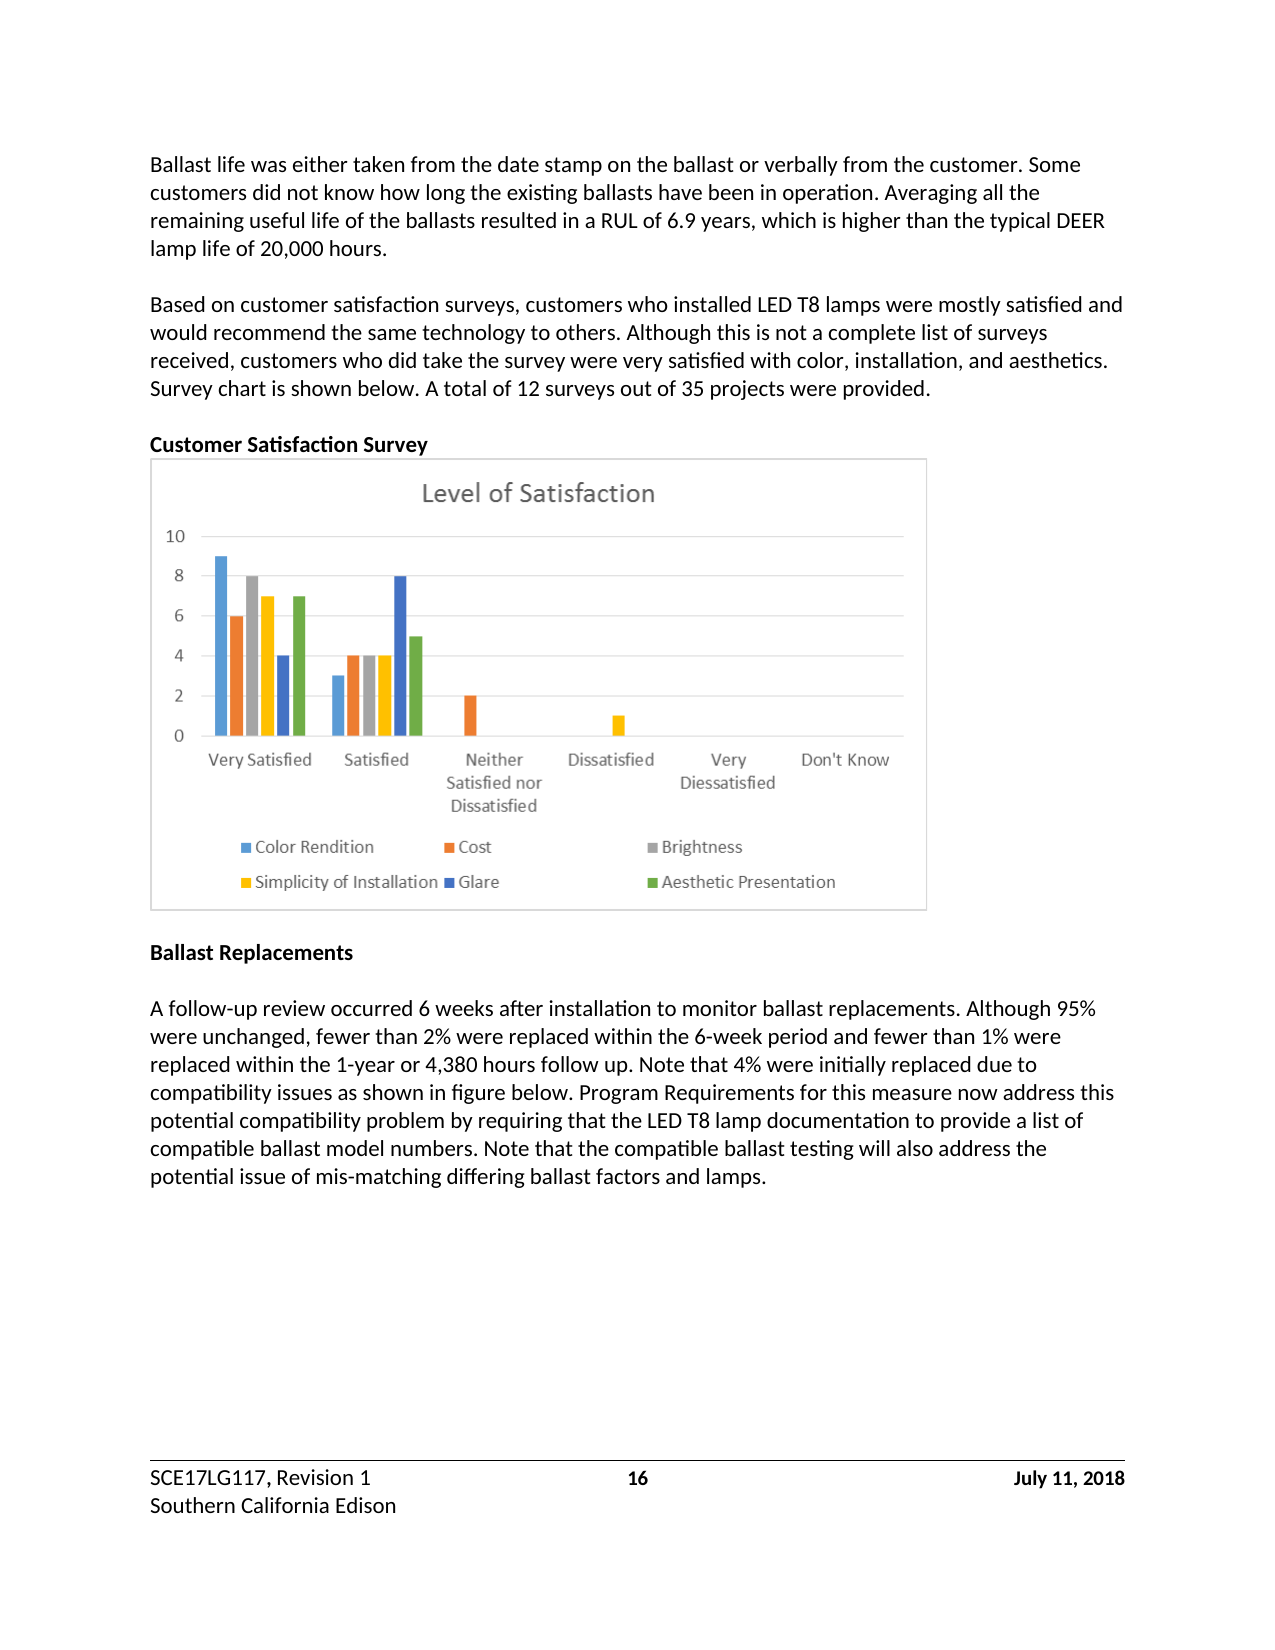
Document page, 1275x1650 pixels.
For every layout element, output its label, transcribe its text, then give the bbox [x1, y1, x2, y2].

text Based on customer satisfaction surveys, customers who installed LED T8 lamps were mostly satisfied and would recommend the same technology to others. Although this is not a complete list of surveys received, customers who did take the survey were very satisfied with color, installation, and aesthetics. Survey chart is shown below. A total of 12 surveys out of 35 projects were provided. [150, 290, 1125, 402]
text Ballast Replacements [150, 938, 1125, 966]
text A follow-up review occurred 6 weeks after installation to monitor ballast replacements. Although 95% were unchanged, fewer than 2% were replaced within the 6-week period and fewer than 1% were replaced within the 1-year or 4,380 hours follow up. Note that 4% were initially replaced due to compatibility issues as shown in figure below. Program Requirements for this measure now address this potential compatibility problem by requiring that the LED T8 lamp documentation to provide a list of compatible ballast model numbers. Note that the compatible ballast testing will also address the potential issue of mis-matching differing ballast factors and lamps. [150, 994, 1125, 1191]
text Customer Satisfaction Survey [150, 430, 1125, 458]
picture [150, 458, 928, 911]
text Ballast life was either taken from the date stamp on the ballast or verbally from the customer. Some customers did not know how long the existing ballasts have been in operation. Averaging all the remaining useful life of the ballasts resulted in a RUL of 6.9 years, which is higher than the typical DEER lamp life of 20,000 hours. [150, 150, 1125, 262]
